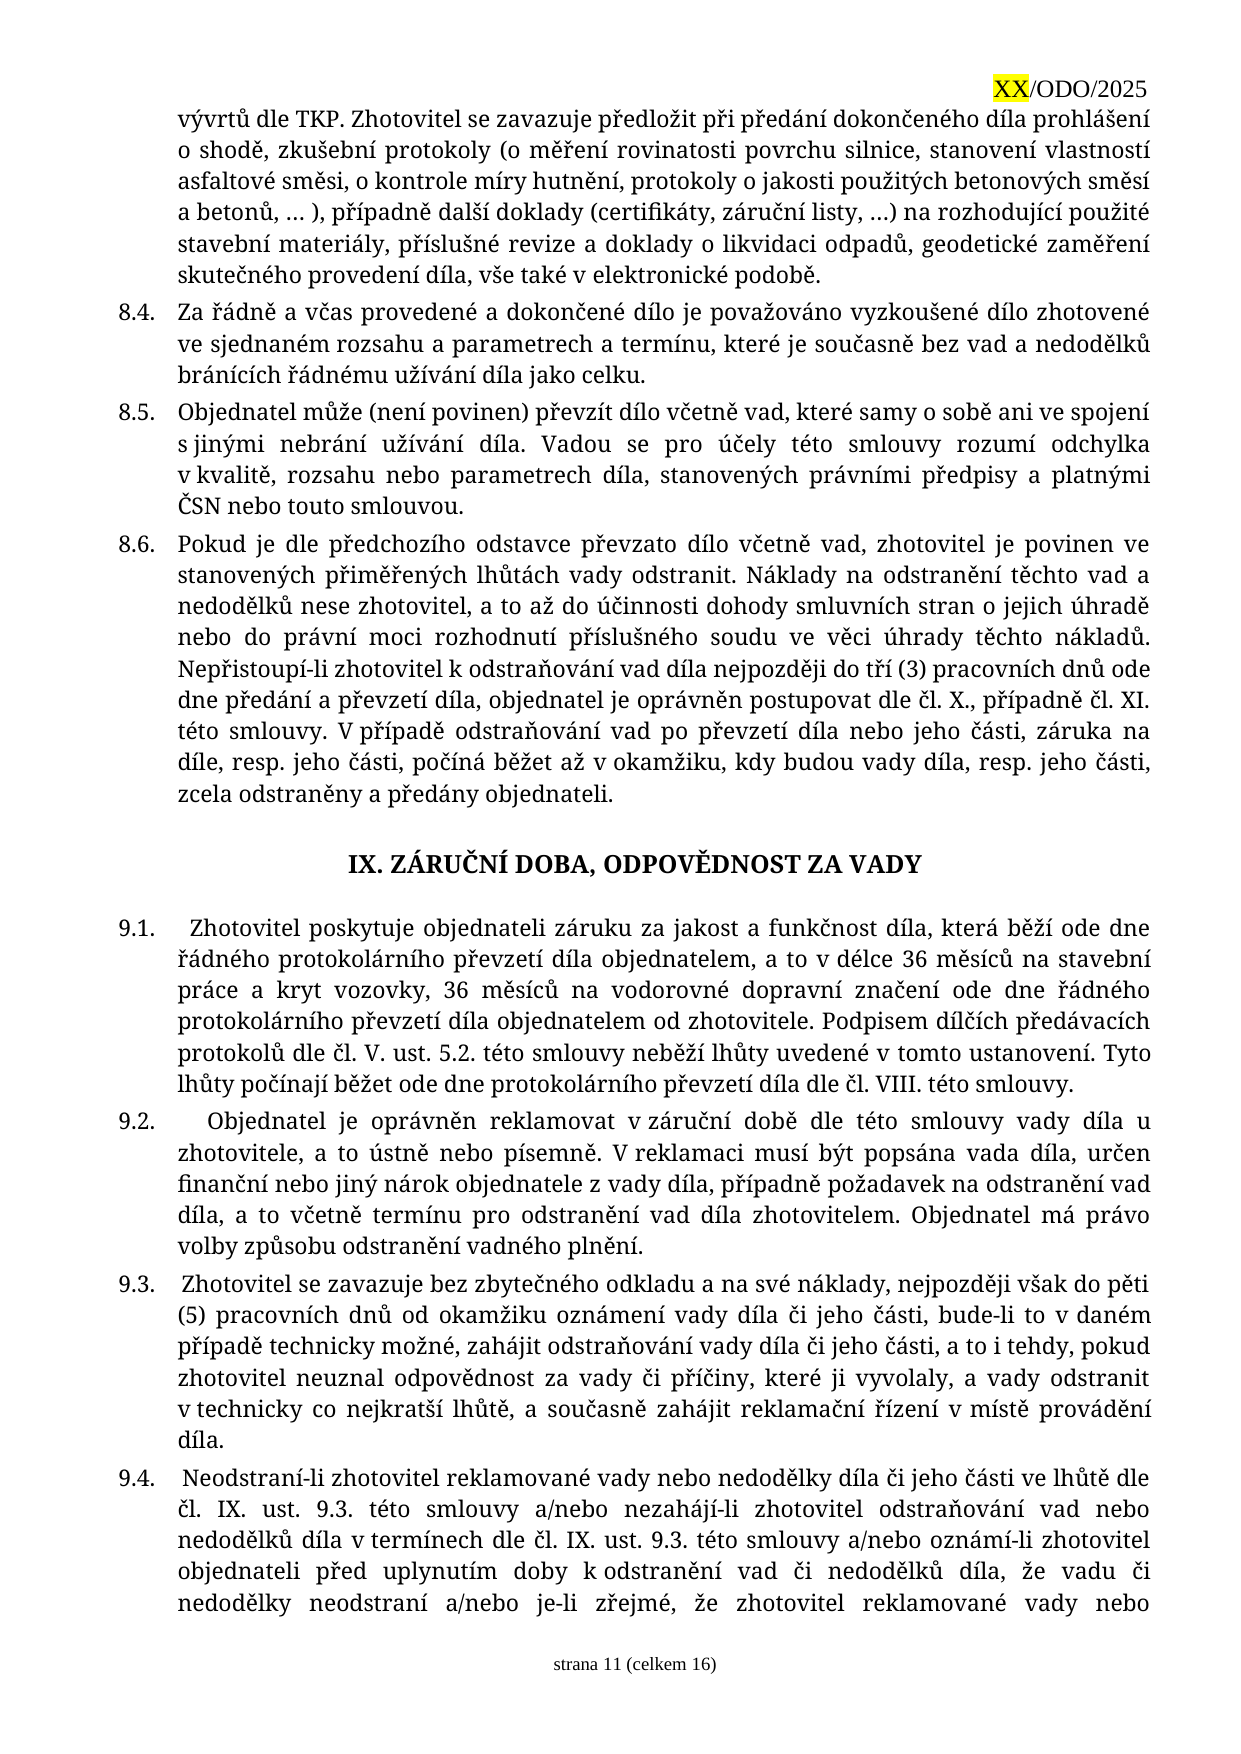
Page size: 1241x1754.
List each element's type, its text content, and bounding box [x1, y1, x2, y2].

subtitle IX. ZÁRUČNÍ DOBA, ODPOVĚDNOST ZA VADY [118, 846, 1152, 880]
list Objednatel je oprávněn reklamovat v záruční době dle této smlouvy vady díla u zhotovitele, a to ústně nebo písemně. V reklamaci musí být popsána vada díla, určen finanční nebo jiný nárok objednatele z vady díla, případně požadavek na odstranění vad díla, a to včetně termínu pro odstranění vad díla zhotovitelem. Objednatel má právo volby způsobu odstranění vadného plnění. [118, 1105, 1152, 1262]
list Pokud je dle předchozího odstavce převzato dílo včetně vad, zhotovitel je povinen ve stanovených přiměřených lhůtách vady odstranit. Náklady na odstranění těchto vad a nedodělků nese zhotovitel, a to až do účinnosti dohody smluvních stran o jejich úhradě nebo do právní moci rozhodnutí příslušného soudu ve věci úhrady těchto nákladů. Nepřistoupí-li zhotovitel k odstraňování vad díla nejpozději do tří (3) pracovních dnů ode dne předání a převzetí díla, objednatel je oprávněn postupovat dle čl. X., případně čl. XI. této smlouvy. V případě odstraňování vad po převzetí díla nebo jeho části, záruka na díle, resp. jeho části, počíná běžet až v okamžiku, kdy budou vady díla, resp. jeho části, zcela odstraněny a předány objednateli. [118, 527, 1152, 809]
list Zhotovitel poskytuje objednateli záruku za jakost a funkčnost díla, která běží ode dne řádného protokolárního převzetí díla objednatelem, a to v délce 36 měsíců na stavební práce a kryt vozovky, 36 měsíců na vodorovné dopravní značení ode dne řádného protokolárního převzetí díla objednatelem od zhotovitele. Podpisem dílčích předávacích protokolů dle čl. V. ust. 5.2. této smlouvy neběží lhůty uvedené v tomto ustanovení. Tyto lhůty počínají běžet ode dne protokolárního převzetí díla dle čl. VIII. této smlouvy. [118, 912, 1152, 1099]
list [118, 1462, 1152, 1618]
list Za řádně a včas provedené a dokončené dílo je považováno vyzkoušené dílo zhotovené ve sjednaném rozsahu a parametrech a termínu, které je současně bez vad a nedodělků bránících řádnému užívání díla jako celku. [118, 296, 1152, 390]
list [118, 102, 1152, 290]
list Objednatel může (není povinen) převzít dílo včetně vad, které samy o sobě ani ve spojení s jinými nebrání užívání díla. Vadou se pro účely této smlouvy rozumí odchylka v kvalitě, rozsahu nebo parametrech díla, stanovených právními předpisy a platnými ČSN nebo touto smlouvou. [118, 396, 1152, 521]
list Zhotovitel se zavazuje bez zbytečného odkladu a na své náklady, nejpozději však do pěti (5) pracovních dnů od okamžiku oznámení vady díla či jeho části, bude-li to v daném případě technicky možné, zahájit odstraňování vady díla či jeho části, a to i tehdy, pokud zhotovitel neuznal odpovědnost za vady či příčiny, které ji vyvolaly, a vady odstranit v technicky co nejkratší lhůtě, a současně zahájit reklamační řízení v místě provádění díla. [118, 1268, 1152, 1455]
